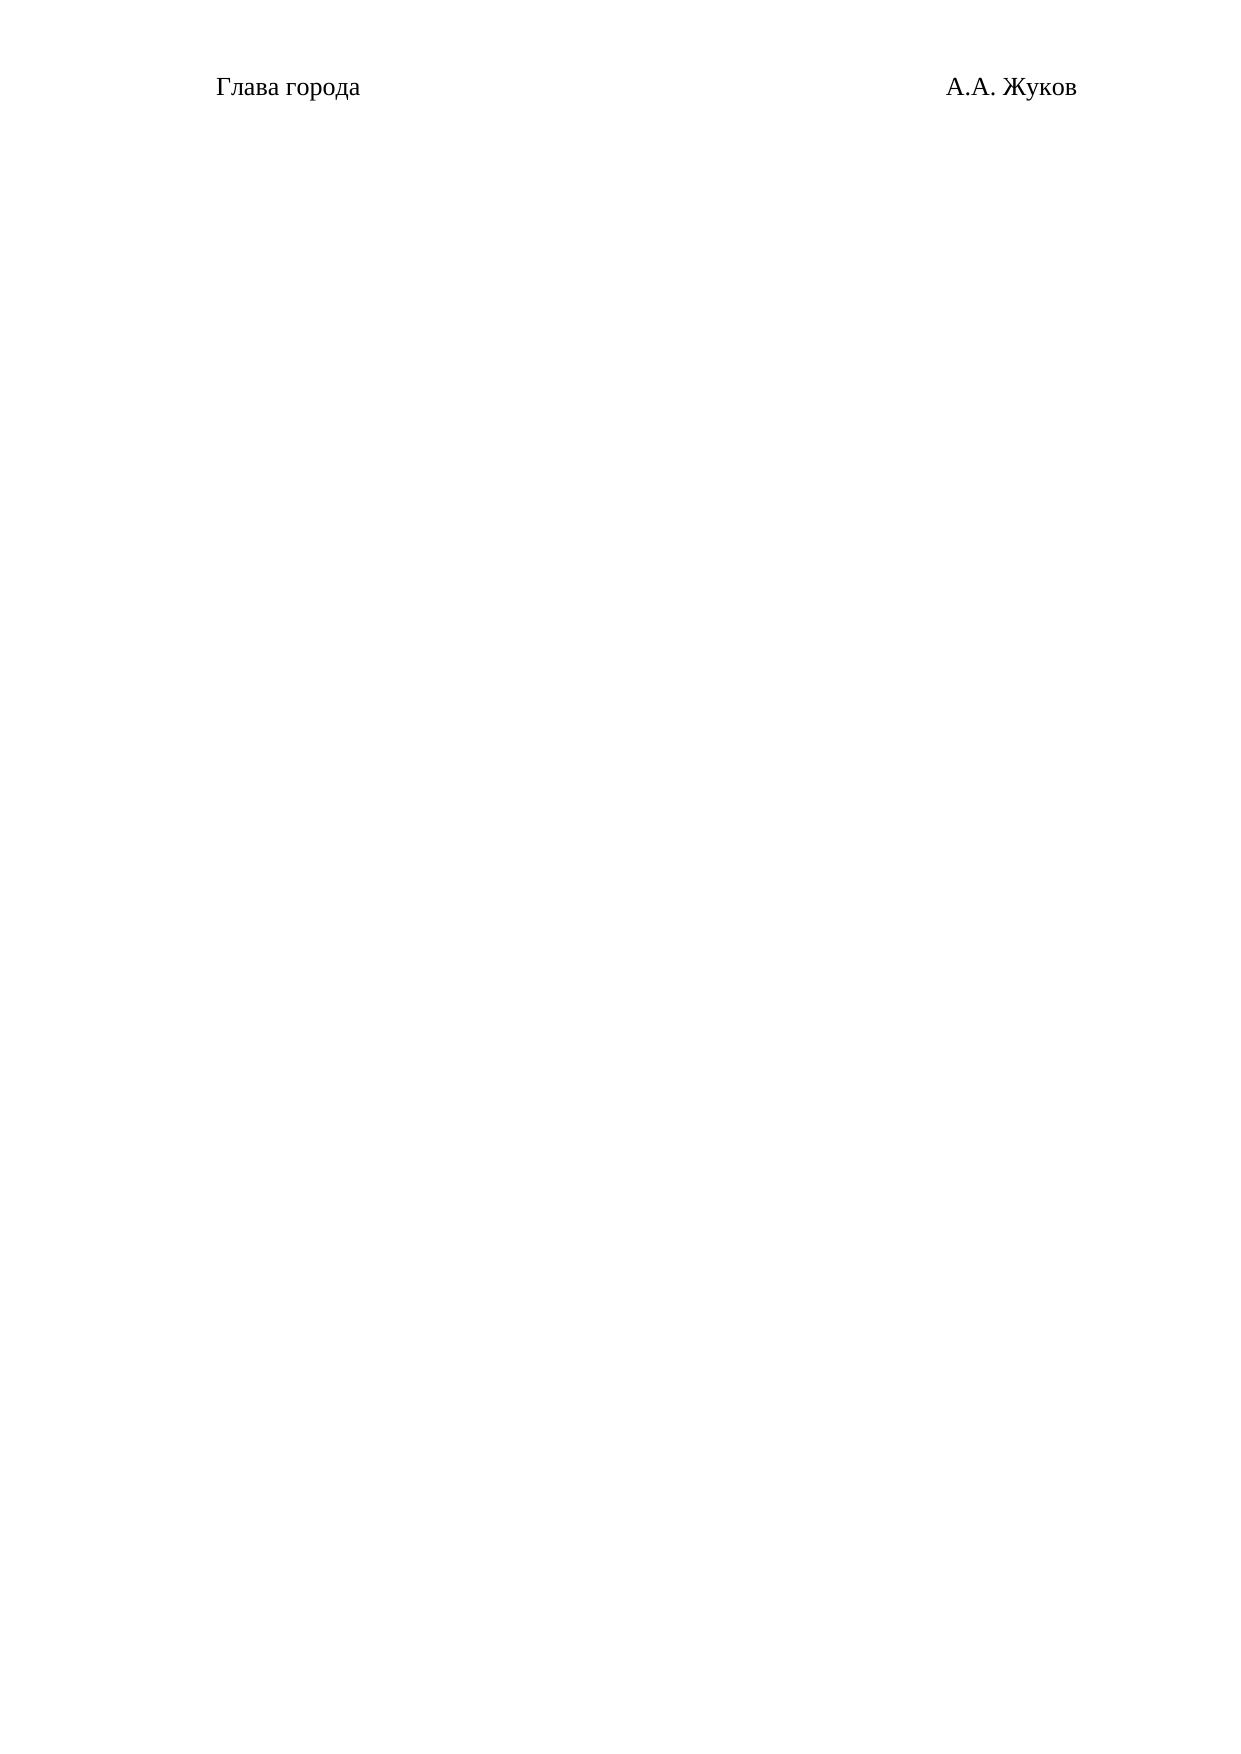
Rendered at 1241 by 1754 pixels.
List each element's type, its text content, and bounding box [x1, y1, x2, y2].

text Глава города А.А. Жуков [159, 71, 1152, 101]
